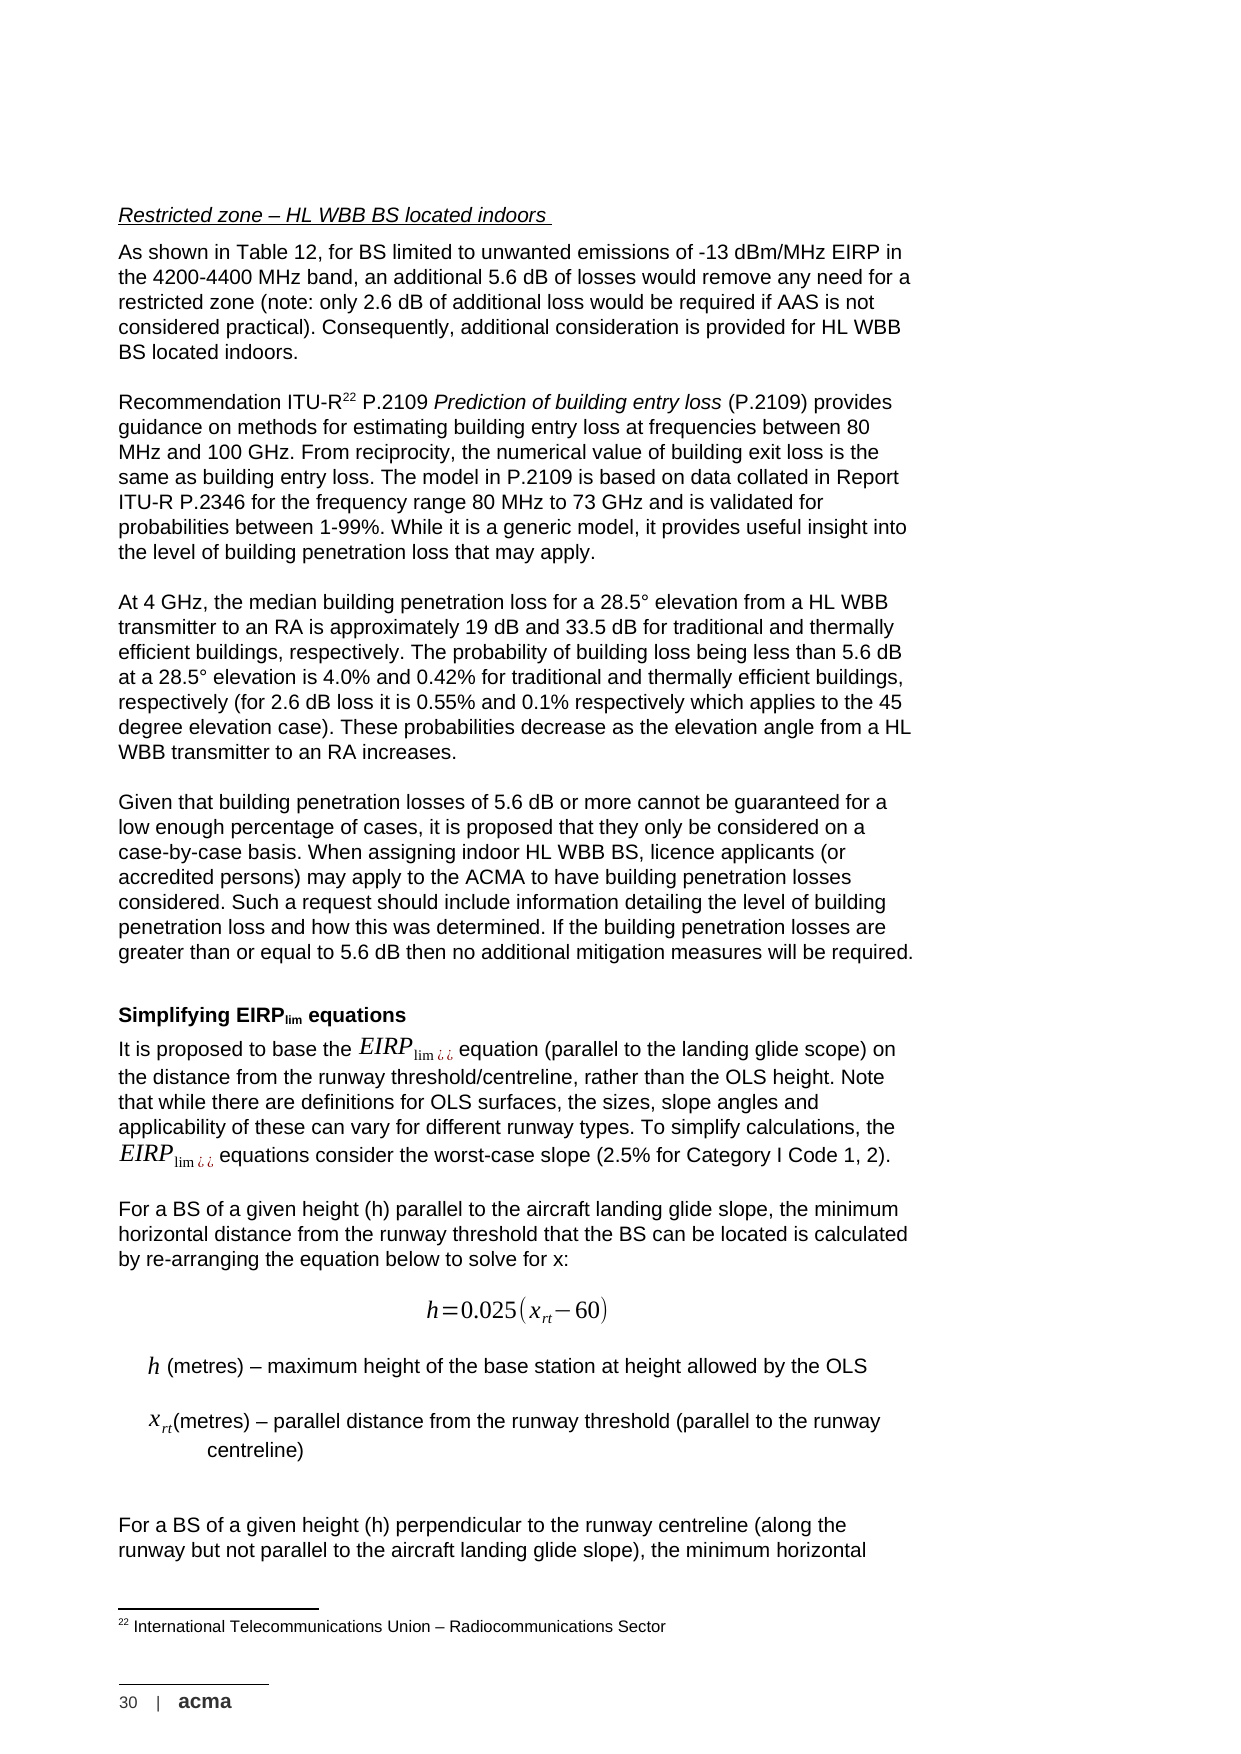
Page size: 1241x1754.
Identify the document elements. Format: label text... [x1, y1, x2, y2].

text It is proposed to base the equation (parallel to the landing glide scope) on the distance from the runway threshold/centreline, rather than the OLS height. Note that while there are definitions for OLS surfaces, the sizes, slope angles and applicability of these can vary for different runway types. To simplify calculations, the equations consider the worst-case slope (2.5% for Category I Code 1, 2). [118, 1033, 917, 1171]
text (metres) – parallel distance from the runway threshold (parallel to the runway centreline) [148, 1405, 917, 1461]
subtitle Simplifying EIRPlim equations [118, 1002, 917, 1027]
text Restricted zone – HL WBB BS located indoors [118, 203, 917, 227]
text At 4 GHz, the median building penetration loss for a 28.5° elevation from a HL WBB transmitter to an RA is approximately 19 dB and 33.5 dB for traditional and thermally efficient buildings, respectively. The probability of building loss being less than 5.6 dB at a 28.5° elevation is 4.0% and 0.42% for traditional and thermally efficient buildings, respectively (for 2.6 dB loss it is 0.55% and 0.1% respectively which applies to the 45 degree elevation case). These probabilities decrease as the elevation angle from a HL WBB transmitter to an RA increases. [118, 589, 917, 764]
text Recommendation ITU-R P.2109 Prediction of building entry loss (P.2109) provides guidance on methods for estimating building entry loss at frequencies between 80 MHz and 100 GHz. From reciprocity, the numerical value of building exit loss is the same as building entry loss. The model in P.2109 is based on data collated in Report ITU-R P.2346 for the frequency range 80 MHz to 73 GHz and is validated for probabilities between 1-99%. While it is a generic model, it provides useful insight into the level of building penetration loss that may apply. [118, 389, 917, 564]
text (metres) – maximum height of the base station at height allowed by the OLS [148, 1352, 917, 1380]
text For a BS of a given height (h) parallel to the aircraft landing glide slope, the minimum horizontal distance from the runway threshold that the BS can be located is calculated by re-arranging the equation below to solve for x: [118, 1196, 917, 1271]
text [118, 1511, 917, 1561]
text Given that building penetration losses of 5.6 dB or more cannot be guaranteed for a low enough percentage of cases, it is proposed that they only be considered on a case-by-case basis. When assigning indoor HL WBB BS, licence applicants (or accredited persons) may apply to the ACMA to have building penetration losses considered. Such a request should include information detailing the level of building penetration loss and how this was determined. If the building penetration losses are greater than or equal to 5.6 dB then no additional mitigation measures will be required. [118, 789, 917, 964]
text As shown in Table 12, for BS limited to unwanted emissions of -13 dBm/MHz EIRP in the 4200-4400 MHz band, an additional 5.6 dB of losses would remove any need for a restricted zone (note: only 2.6 dB of additional loss would be required if AAS is not considered practical). Consequently, additional consideration is provided for HL WBB BS located indoors. [118, 239, 917, 364]
